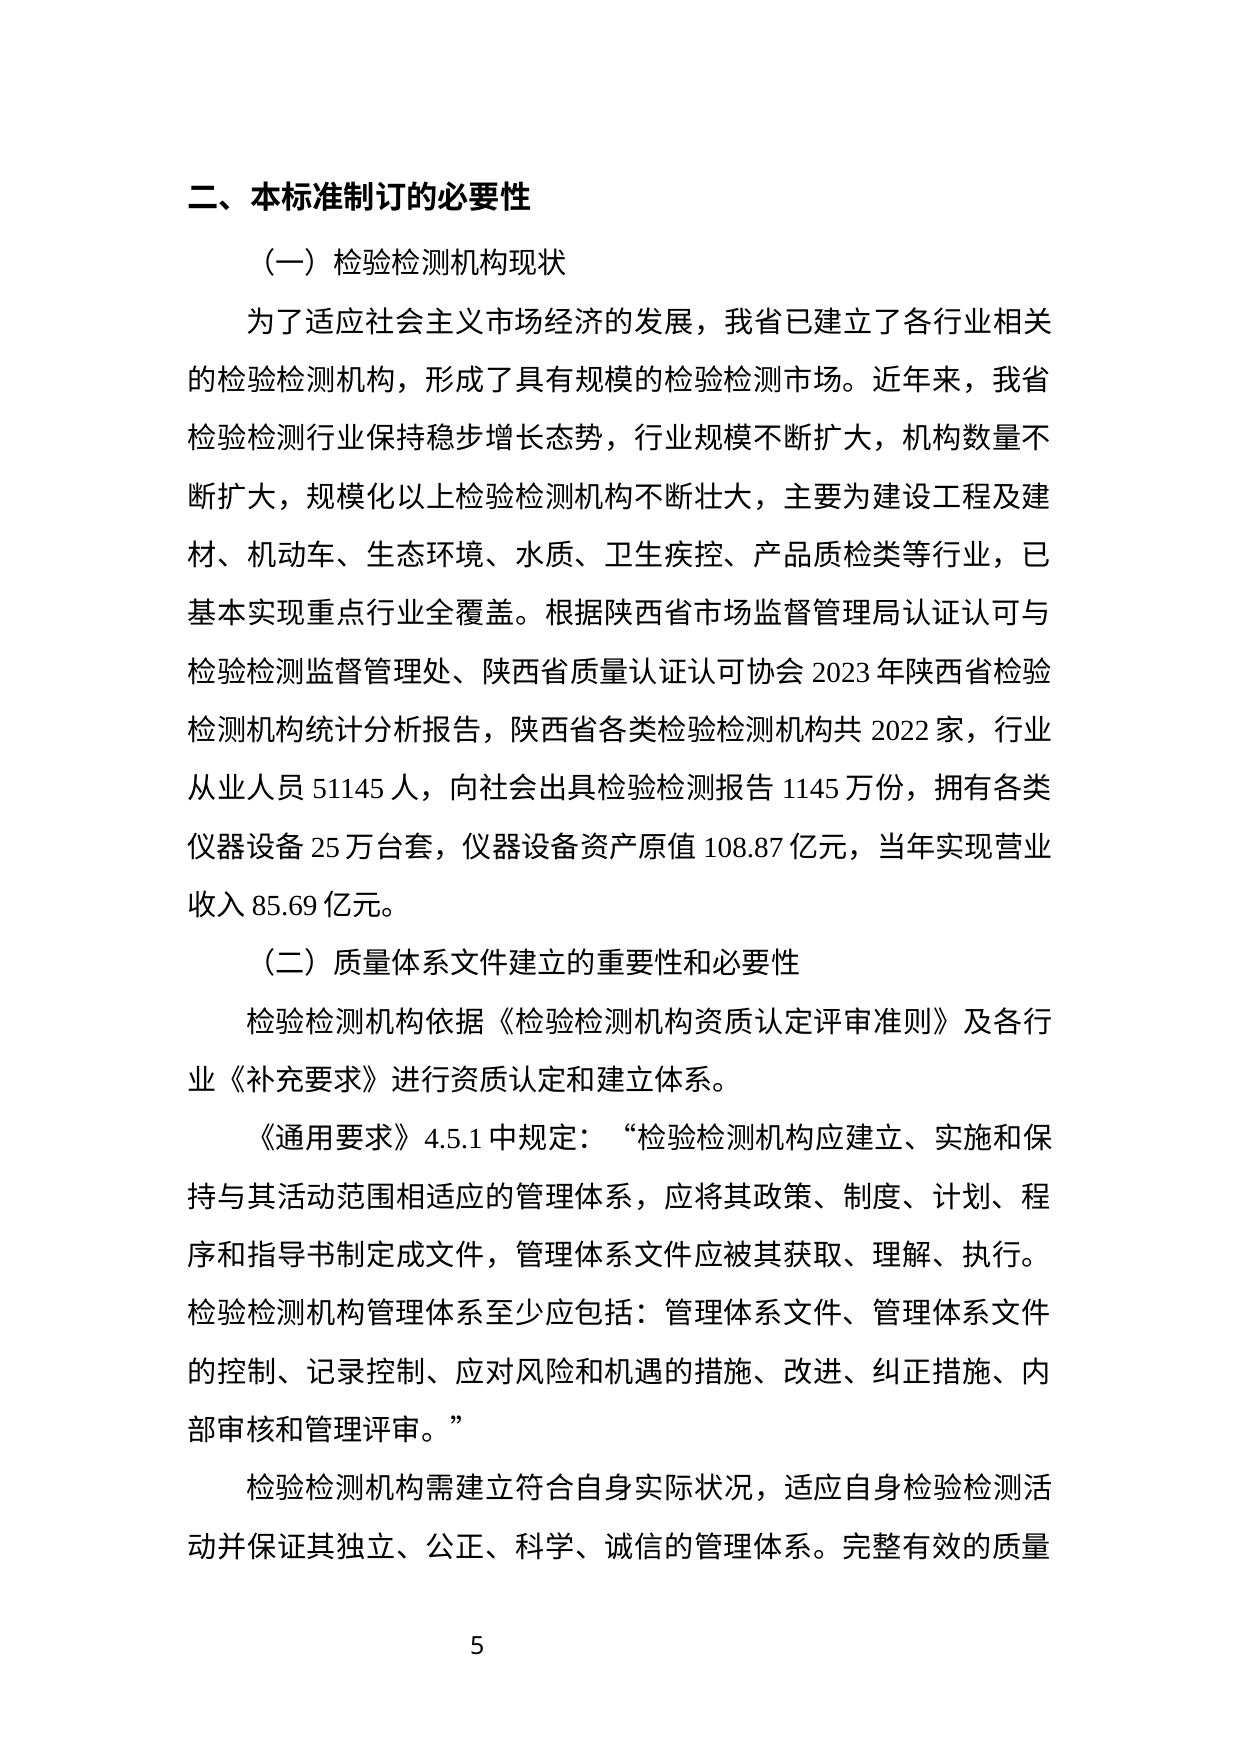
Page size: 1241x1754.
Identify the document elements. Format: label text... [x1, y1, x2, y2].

text （一）检验检测机构现状 [187, 227, 1053, 285]
text 检验检测机构依据《检验检测机构资质认定评审准则》及各行业《补充要求》进行资质认定和建立体系。 [187, 985, 1053, 1102]
text （二）质量体系文件建立的重要性和必要性 [187, 927, 1053, 985]
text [187, 1452, 1053, 1569]
text 为了适应社会主义市场经济的发展，我省已建立了各行业相关的检验检测机构，形成了具有规模的检验检测市场。近年来，我省检验检测行业保持稳步增长态势，行业规模不断扩大，机构数量不断扩大，规模化以上检验检测机构不断壮大，主要为建设工程及建材、机动车、生态环境、水质、卫生疾控、产品质检类等行业，已基本实现重点行业全覆盖。根据陕西省市场监督管理局认证认可与检验检测监督管理处、陕西省质量认证认可协会2023年陕西省检验检测机构统计分析报告，陕西省各类检验检测机构共2022家，行业从业人员51145人，向社会出具检验检测报告1145万份，拥有各类仪器设备25万台套，仪器设备资产原值108.87亿元，当年实现营业收入85.69亿元。 [187, 285, 1053, 927]
subtitle 二、本标准制订的必要性 [187, 162, 1053, 227]
text 《通用要求》4.5.1中规定：“检验检测机构应建立、实施和保持与其活动范围相适应的管理体系，应将其政策、制度、计划、程序和指导书制定成文件，管理体系文件应被其获取、理解、执行。检验检测机构管理体系至少应包括：管理体系文件、管理体系文件的控制、记录控制、应对风险和机遇的措施、改进、纠正措施、内部审核和管理评审。” [187, 1102, 1053, 1452]
